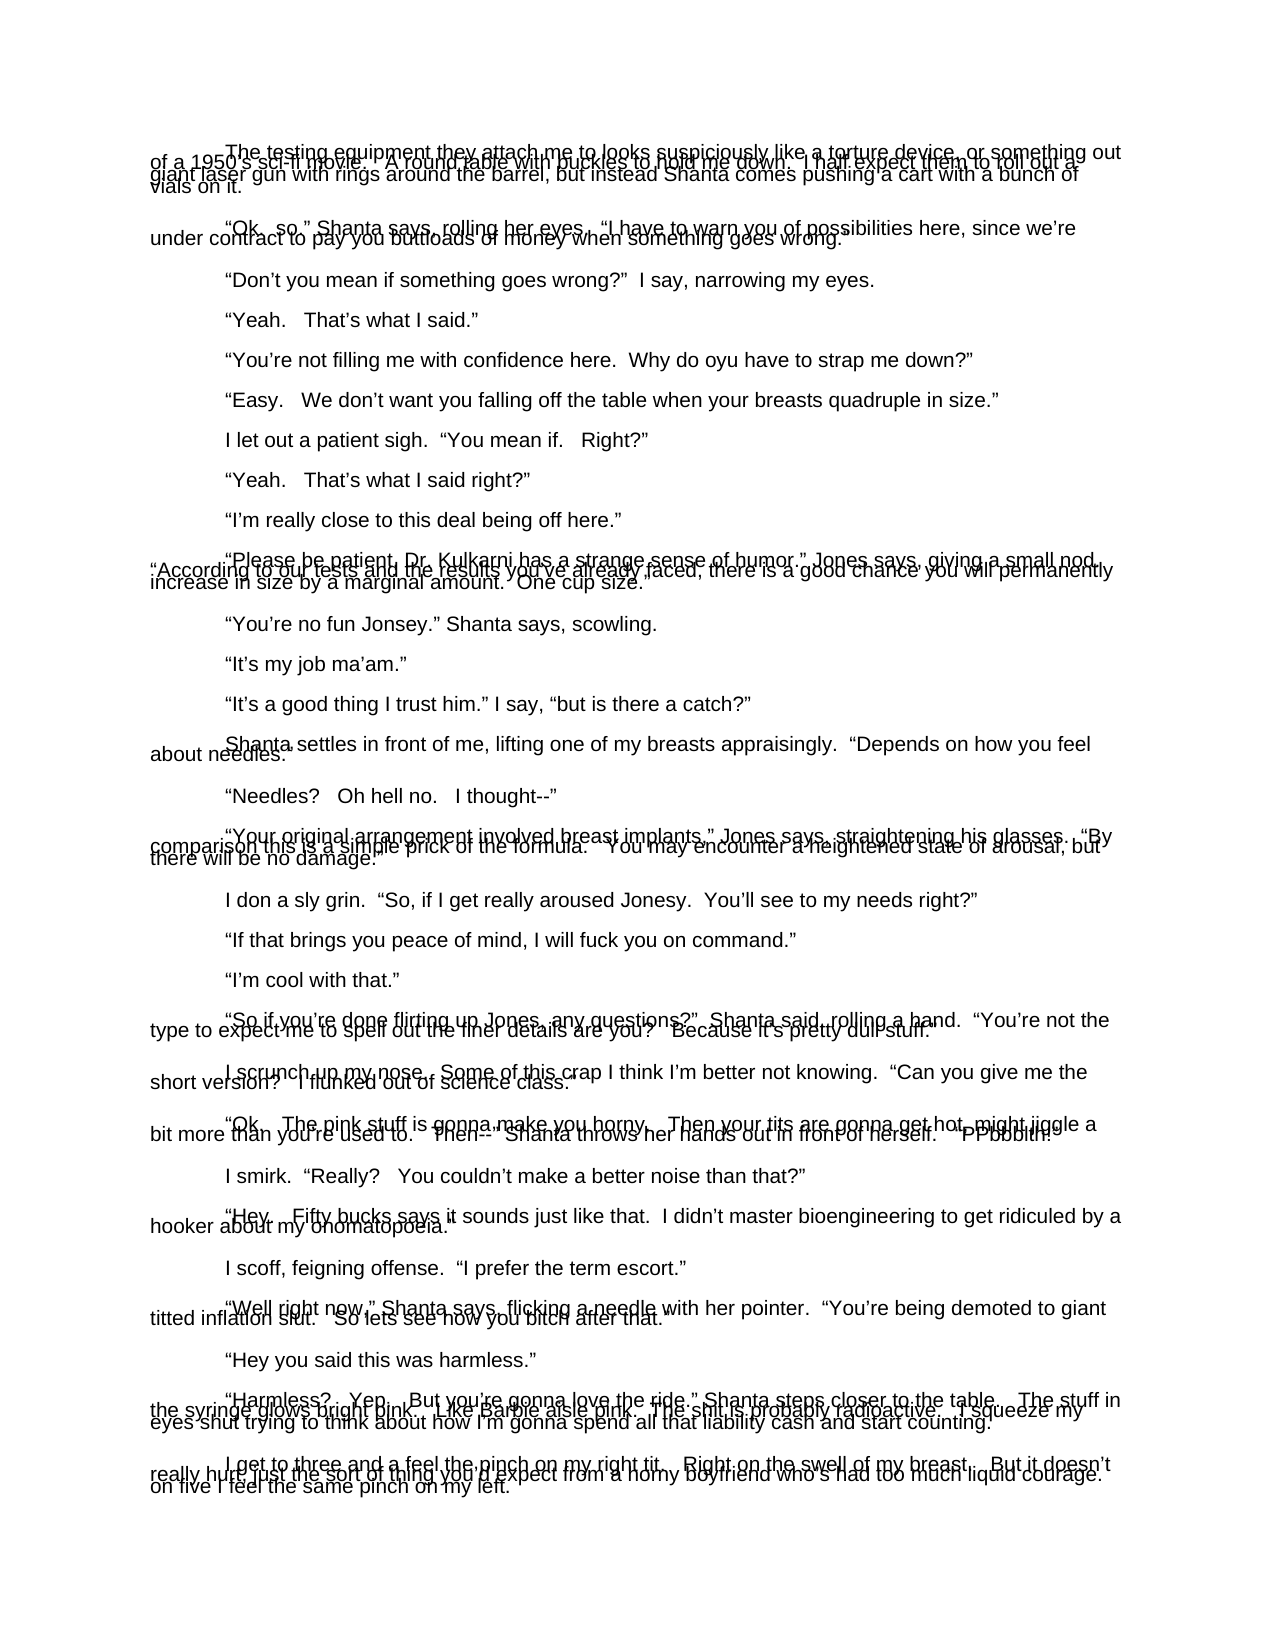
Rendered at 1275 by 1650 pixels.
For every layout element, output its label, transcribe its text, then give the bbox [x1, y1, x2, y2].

text Shanta settles in front of me, lifting one of my breasts appraisingly. “Depends on how you feel about needles.” [150, 742, 1125, 766]
text “Ok. The pink stuff is gonna make you horny. Then your tits are gonna get hot, might jiggle a bit more than you’re used to. Then--” Shanta throws her hands out in front of herself. “PPbbblth!” [150, 1122, 1125, 1146]
text “So if you’re done flirting up Jones, any questions?” Shanta said, rolling a hand. “You’re not the type to expect me to spell out the finer details are you? Because it’s pretty dull stuff.” [150, 1018, 1125, 1042]
text “Ok. so.” Shanta says, rolling her eyes. “I have to warn you of possibilities here, since we’re under contract to pay you buttloads of money when something goes wrong.” [150, 226, 1125, 250]
text I get to three and a feel the pinch on my right tit. Right on the swell of my breast. But it doesn’t really hurt, just the sort of thing you’d expect from a horny boyfriend who’s had too much liquid courage. on five I feel the same pinch on my left. [150, 1462, 1125, 1498]
text “Harmless? Yep. But you’re gonna love the ride.” Shanta steps closer to the table. The stuff in the syringe glows bright pink. Like Barbie aisle pink. The shit is probably radioactive. I squeeze my eyes shut trying to think about how I’m gonna spend all that liability cash and start counting. [150, 1398, 1125, 1434]
text “Well right now,” Shanta says, flicking a needle with her pointer. “You’re being demoted to giant titted inflation slut. So lets see how you bitch after that.” [150, 1306, 1125, 1330]
text The testing equipment they attach me to looks suspiciously like a torture device, or something out of a 1950’s sci-fi movie. A round table with buckles to hold me down. I half expect them to roll out a giant laser gun with rings around the barrel, but instead Shanta comes pushing a cart with a bunch of vials on it. [150, 150, 1125, 198]
text “Your original arrangement involved breast implants,” Jones says, straightening his glasses. “By comparison this is a simple prick of the formula. You may encounter a heightened state of arousal, but there will be no damage.” [150, 834, 1125, 870]
text I scrunch up my nose. Some of this crap I think I’m better not knowing. “Can you give me the short version? I flunked out of science class.” [150, 1070, 1125, 1094]
text “Please be patient, Dr. Kulkarni has a strange sense of humor.” Jones says, giving a small nod. “According to our tests and the results you’ve already faced, there is a good chance you will permanently increase in size by a marginal amount. One cup size.” [150, 558, 1125, 594]
text “Hey. Fifty bucks says it sounds just like that. I didn’t master bioengineering to get ridiculed by a hooker about my onomatopoeia.” [150, 1214, 1125, 1238]
